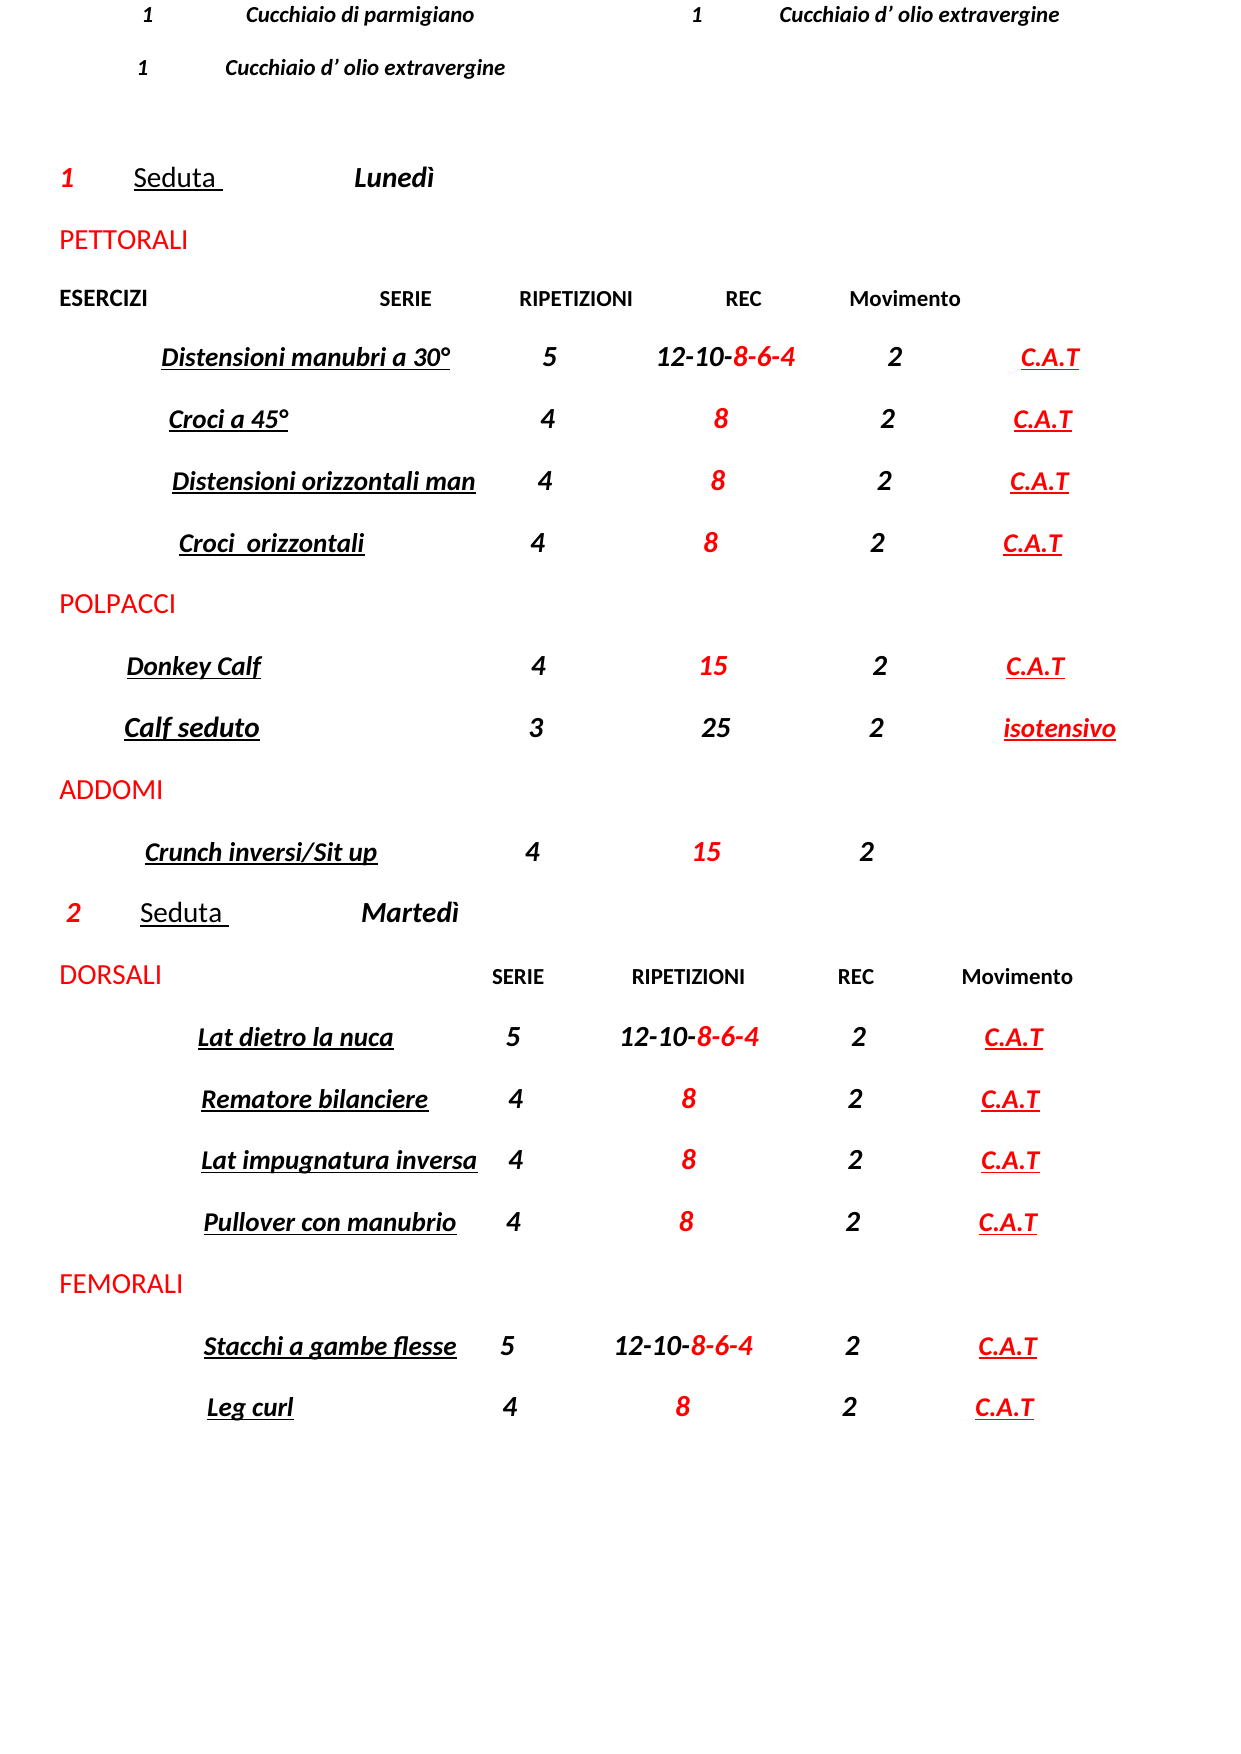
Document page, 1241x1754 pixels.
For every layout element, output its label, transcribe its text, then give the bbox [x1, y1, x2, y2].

text Stacchi a gambe flesse 5 12-10-8-6-4 2 C.A.T [59, 1327, 1181, 1362]
text ESERCIZI SERIE RIPETIZIONI REC Movimento [59, 283, 1181, 313]
text Lat dietro la nuca 5 12-10-8-6-4 2 C.A.T [59, 1018, 1181, 1053]
text DORSALI SERIE RIPETIZIONI REC Movimento [59, 956, 1181, 992]
text Rematore bilanciere 4 8 2 C.A.T [59, 1080, 1181, 1115]
text 1 Cucchiaio di parmigiano 1 Cucchiaio d’ olio extravergine [59, 0, 1181, 28]
text Pullover con manubrio 4 8 2 C.A.T [59, 1203, 1181, 1239]
text Croci a 45° 4 8 2 C.A.T [59, 400, 1181, 436]
text FEMORALI [59, 1265, 1181, 1301]
text ADDOMI [59, 771, 1181, 806]
text Leg curl 4 8 2 C.A.T [59, 1388, 1181, 1424]
text 1 Cucchiaio d’ olio extravergine [59, 53, 1181, 81]
text PETTORALI [59, 221, 1181, 256]
text 2 Seduta Martedì [59, 894, 1181, 930]
text 1 Seduta Lunedì [59, 159, 1181, 195]
text Distensioni manubri a 30° 5 12-10-8-6-4 2 C.A.T [59, 338, 1181, 374]
text Distensioni orizzontali man 4 8 2 C.A.T [59, 462, 1181, 498]
text Lat impugnatura inversa 4 8 2 C.A.T [59, 1141, 1181, 1177]
text Donkey Calf 4 15 2 C.A.T [59, 647, 1181, 683]
text Croci orizzontali 4 8 2 C.A.T [59, 524, 1181, 559]
text Crunch inversi/Sit up 4 15 2 [59, 833, 1181, 868]
text POLPACCI [59, 586, 1181, 621]
text Calf seduto 3 25 2 isotensivo [59, 709, 1181, 745]
